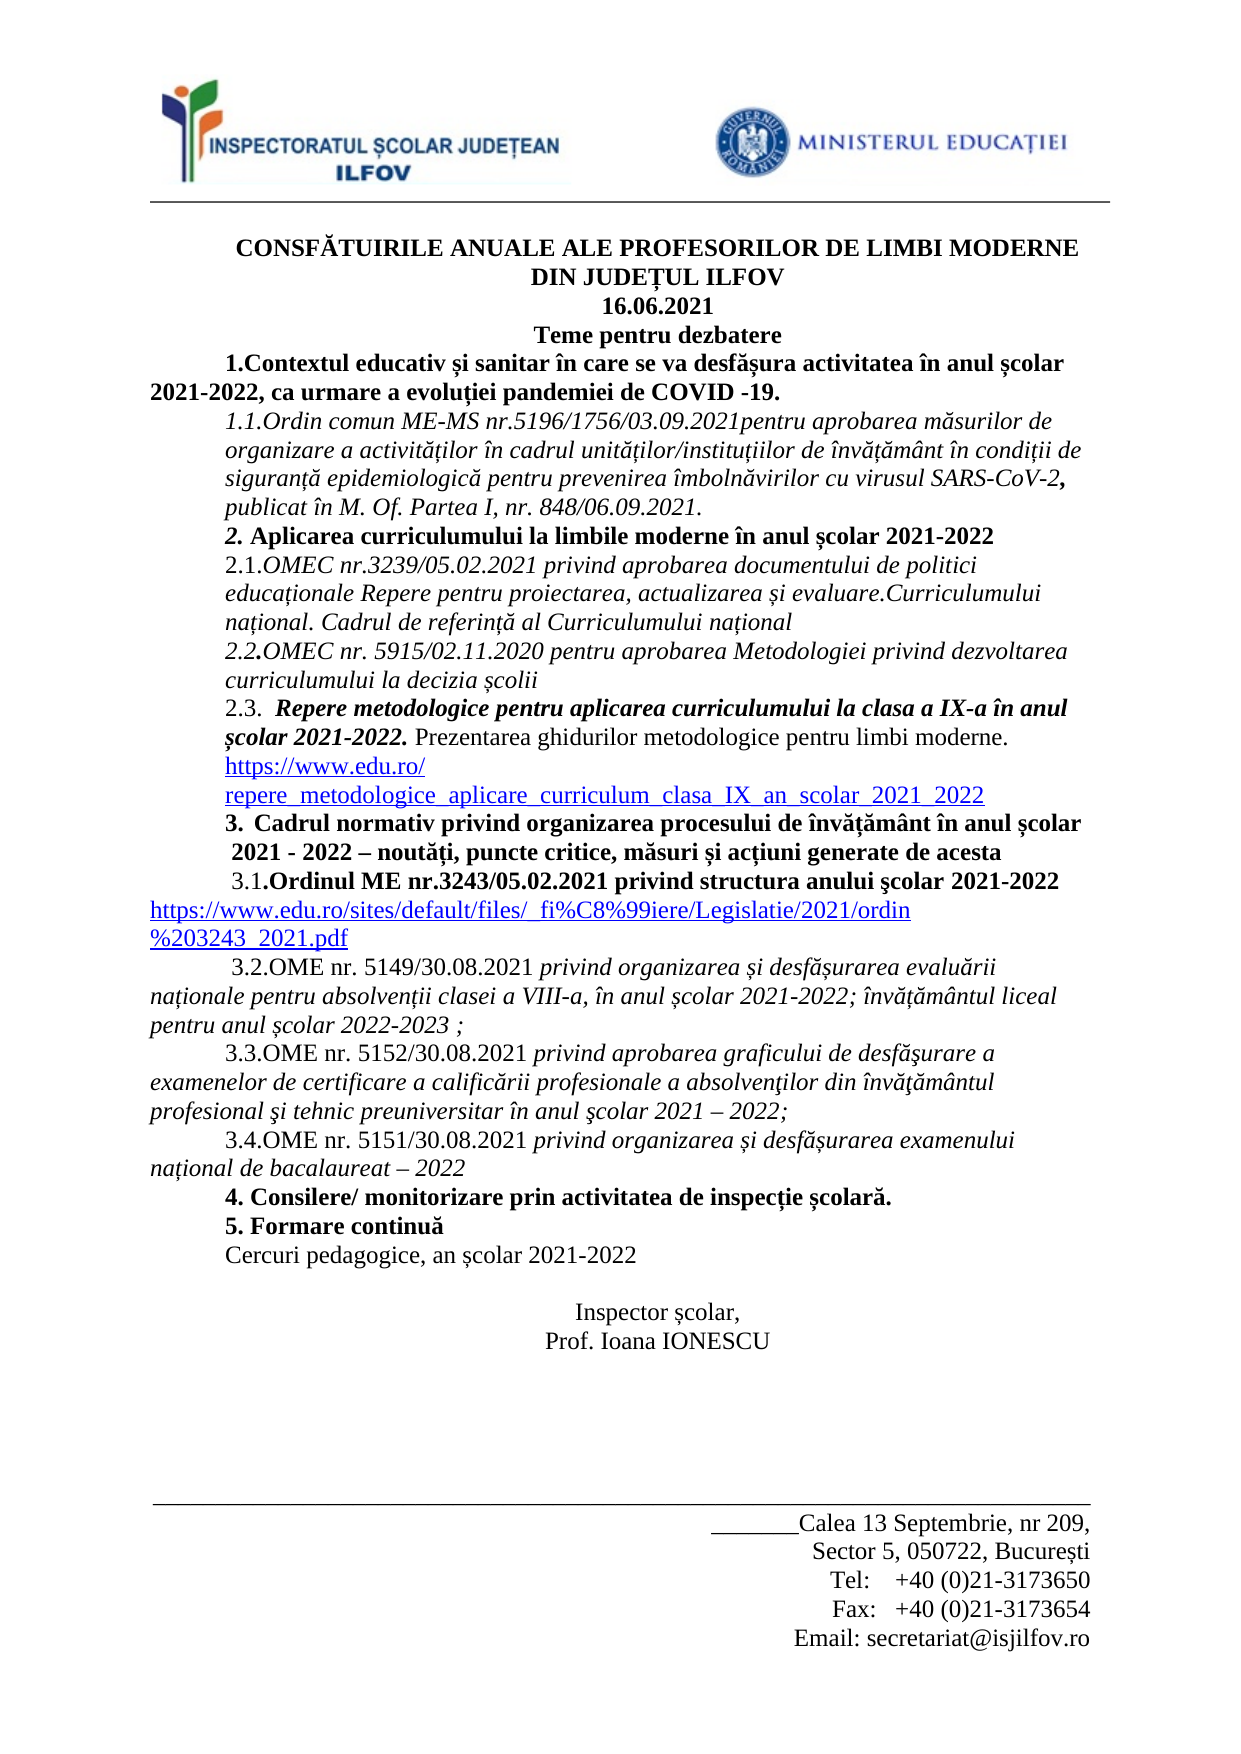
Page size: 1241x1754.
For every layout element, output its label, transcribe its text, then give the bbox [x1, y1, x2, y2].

list Inspector școlar, [225, 1297, 1090, 1326]
text 2.1.OMEC nr.3239/05.02.2021 privind aprobarea documentului de politici educaționale Repere pentru proiectarea, actualizarea și evaluare.Curriculumului național. Cadrul de referință al Curriculumului național [225, 550, 1090, 636]
list Teme pentru dezbatere [225, 320, 1090, 348]
picture [150, 73, 1110, 234]
text 3.1.Ordinul ME nr.3243/05.02.2021 privind structura anului şcolar 2021-2022 https://www.edu.ro/sites/default/files/_fi%C8%99iere/Legislatie/2021/ordin%203243_2021.pdf [150, 866, 1090, 952]
list CONSFĂTUIRILE ANUALE ALE PROFESORILOR DE LIMBI MODERNE DIN JUDEȚUL ILFOV [225, 234, 1090, 291]
list 16.06.2021 [225, 291, 1090, 320]
list Cercuri pedagogice, an școlar 2021-2022 [225, 1240, 1090, 1268]
text 1.1.Ordin comun ME-MS nr.5196/1756/03.09.2021pentru aprobarea măsurilor de organizare a activităților în cadrul unităților/instituțiilor de învățământ în condiții de siguranță epidemiologică pentru prevenirea îmbolnăvirilor cu virusul SARS-CoV-2, publicat în M. Of. Partea I, nr. 848/06.09.2021. [225, 406, 1090, 521]
text 1.Contextul educativ și sanitar în care se va desfășura activitatea în anul școlar 2021-2022, ca urmare a evoluției pandemiei de COVID -19. [150, 348, 1090, 406]
text 4. Consilere/ monitorizare prin activitatea de inspecție școlară. [150, 1182, 1090, 1211]
text 3.4.OME nr. 5151/30.08.2021 privind organizarea și desfășurarea examenului național de bacalaureat – 2022 [150, 1125, 1090, 1182]
text 2. Aplicarea curriculumului la limbile moderne în anul școlar 2021-2022 [225, 521, 1090, 550]
text 5. Formare continuă [150, 1211, 1090, 1240]
text 3.3.OME nr. 5152/30.08.2021 privind aprobarea graficului de desfăşurare a examenelor de certificare a calificării profesionale a absolvenţilor din învăţământul profesional şi tehnic preuniversitar în anul şcolar 2021 – 2022; [150, 1038, 1090, 1125]
text 2.2.OMEC nr. 5915/02.11.2020 pentru aprobarea Metodologiei privind dezvoltarea curriculumului la decizia școlii [225, 636, 1090, 693]
text 2.3. Repere metodologice pentru aplicarea curriculumului la clasa a IX-a în anul școlar 2021-2022. Prezentarea ghidurilor metodologice pentru limbi moderne. [225, 693, 1090, 751]
text 3. Cadrul normativ privind organizarea procesului de învățământ în anul școlar 2021 - 2022 – noutăți, puncte critice, măsuri și acțiuni generate de acesta [225, 808, 1090, 866]
list Prof. Ioana IONESCU [225, 1326, 1090, 1355]
text https://www.edu.ro/repere_metodologice_aplicare_curriculum_clasa_IX_an_scolar_2021_2022 [225, 751, 1090, 808]
text 3.2.OME nr. 5149/30.08.2021 privind organizarea și desfășurarea evaluării naționale pentru absolvenții clasei a VIII-a, în anul școlar 2021-2022; învățământul liceal pentru anul școlar 2022-2023 ; [150, 952, 1090, 1038]
